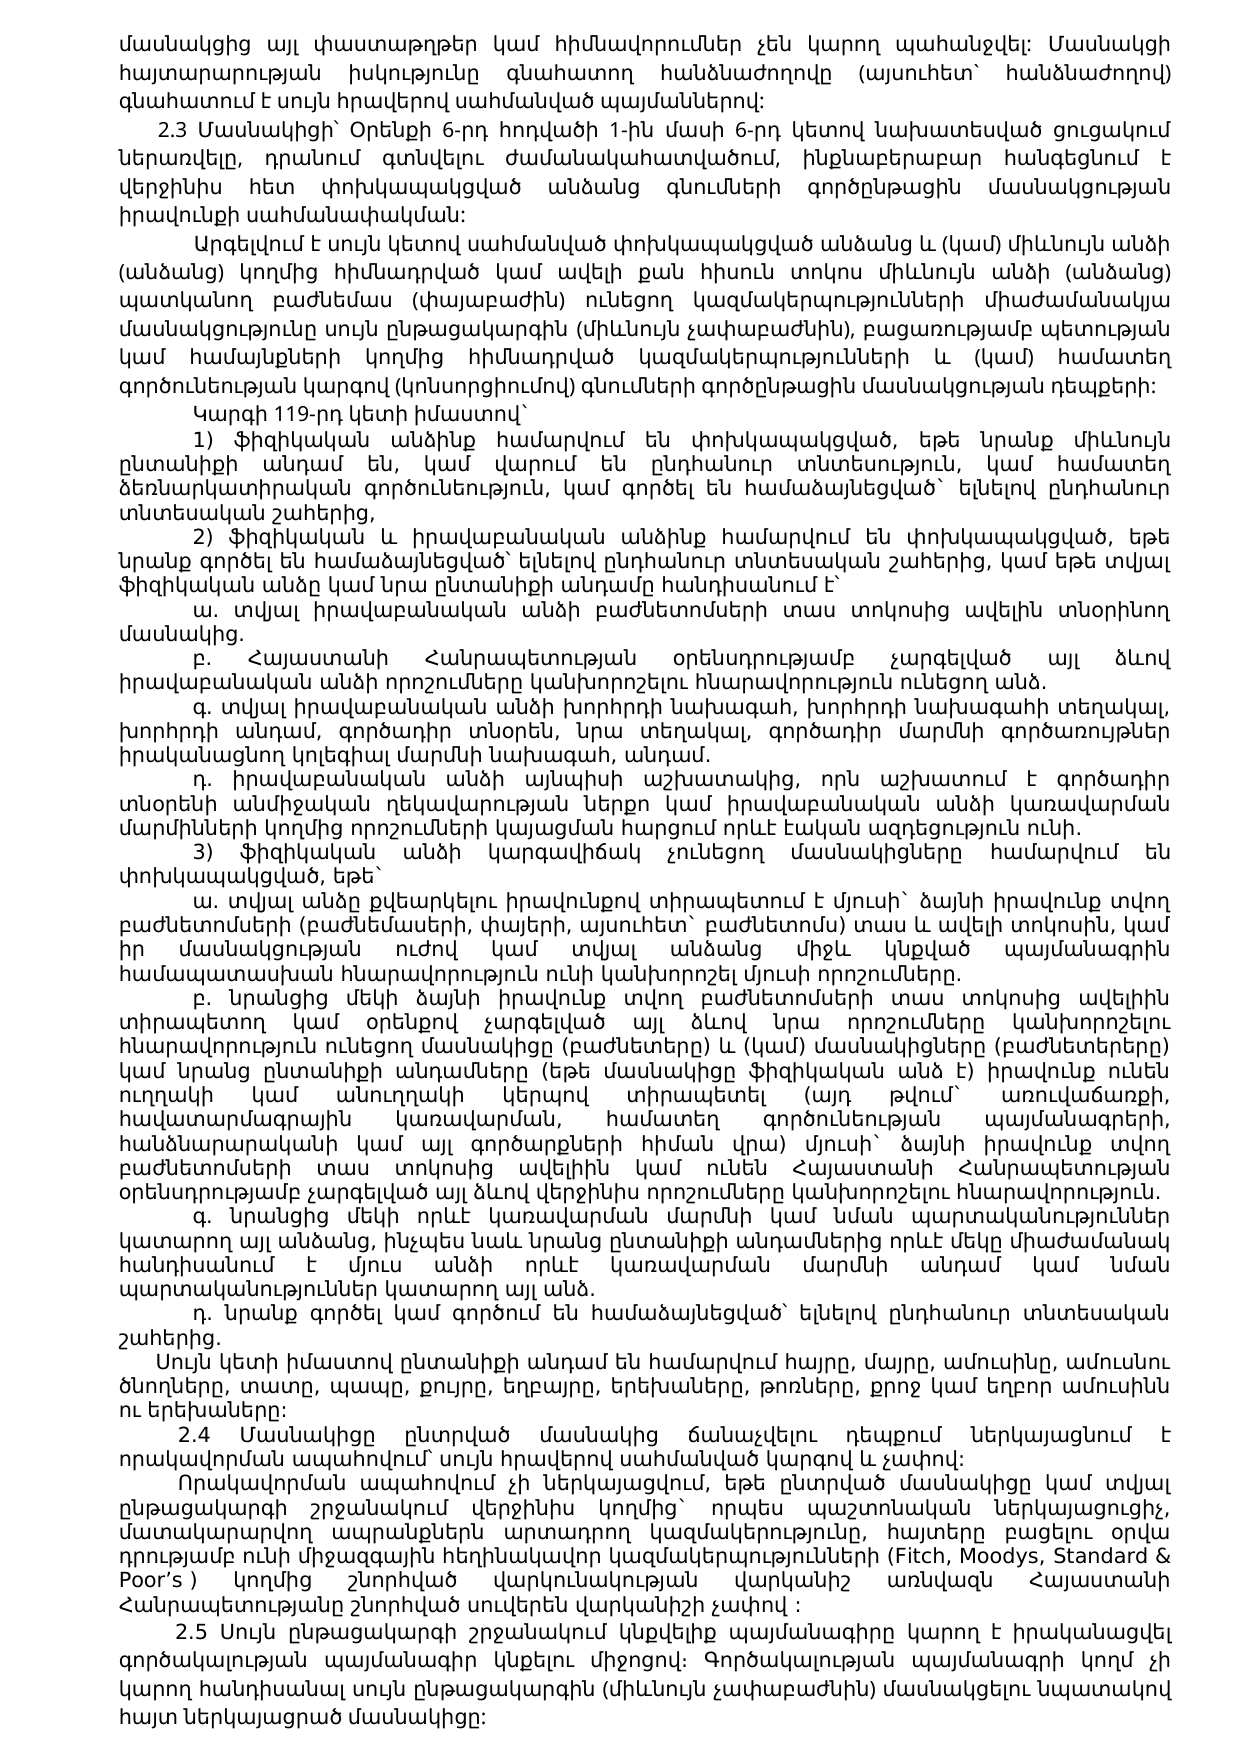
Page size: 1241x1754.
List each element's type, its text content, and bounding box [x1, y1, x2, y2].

text ա. տվյալ իրավաբանական անձի բաժնետոմսերի տաս տոկոսից ավելին տնօրինող մասնակից. [118, 598, 1171, 646]
text Արգելվում է սույն կետով սահմանված փոխկապակցված անձանց և (կամ) միևնույն անձի (անձանց) կողմից հիմնադրված կամ ավելի քան հիսուն տոկոս միևնույն անձի (անձանց) պատկանող բաժնեմաս (փայաբաժին) ունեցող կազմակերպությունների միաժամանակյա մասնակցությունը սույն ընթացակարգին (միևնույն չափաբաժնին), բացառությամբ պետության կամ համայնքների կողմից հիմնադրված կազմակերպությունների և (կամ) համատեղ գործունեության կարգով (կոնսորցիումով) գնումների գործընթացին մասնակցության դեպքերի: [118, 229, 1171, 399]
text 1) ֆիզիկական անձինք համարվում են փոխկապակցված, եթե նրանք միևնույն ընտանիքի անդամ են, կամ վարում են ընդհանուր տնտեսություն, կամ համատեղ ձեռնարկատիրական գործունեություն, կամ գործել են համաձայնեցված` ելնելով ընդհանուր տնտեսական շահերից, [118, 428, 1171, 525]
text դ. իրավաբանական անձի այնպիսի աշխատակից, որն աշխատում է գործադիր տնօրենի անմիջական ղեկավարության ներքո կամ իրավաբանական անձի կառավարման մարմինների կողմից որոշումների կայացման հարցում որևէ էական ազդեցություն ունի. [118, 767, 1171, 840]
text դ. նրանք գործել կամ գործում են համաձայնեցված՝ ելնելով ընդհանուր տնտեսական շահերից. [118, 1301, 1171, 1350]
text գ. նրանցից մեկի որևէ կառավարման մարմնի կամ նման պարտականություններ կատարող այլ անձանց, ինչպես նաև նրանց ընտանիքի անդամներից որևէ մեկը միաժամանակ հանդիսանում է մյուս անձի որևէ կառավարման մարմնի անդամ կամ նման պարտականություններ կատարող այլ անձ. [118, 1204, 1171, 1301]
text բ. Հայաստանի Հանրապետության օրենսդրությամբ չարգելված այլ ձևով իրավաբանական անձի որոշումները կանխորոշելու հնարավորություն ունեցող անձ. [118, 646, 1171, 695]
text Որակավորման ապահովում չի ներկայացվում, եթե ընտրված մասնակիցը կամ տվյալ ընթացակարգի շրջանակում վերջինիս կողմից` որպես պաշտոնական ներկայացուցիչ, մատակարարվող ապրանքներն արտադրող կազմակերությունը, հայտերը բացելու օրվա դրությամբ ունի միջազգային հեղինակավոր կազմակերպությունների (Fitch, Moodys, Standard & Poor’s ) կողմից շնորհված վարկունակության վարկանիշ առնվազն Հայաստանի Հանրապետությանը շնորհված սուվերեն վարկանիշի չափով : [118, 1471, 1171, 1617]
text Կարգի 119-րդ կետի իմաստով` [118, 399, 1171, 428]
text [118, 29, 1171, 115]
text 2.3 Մասնակիցի՝ Օրենքի 6-րդ հոդվածի 1-ին մասի 6-րդ կետով նախատեսված ցուցակում ներառվելը, դրանում գտնվելու ժամանակահատվածում, ինքնաբերաբար հանգեցնում է վերջինիս հետ փոխկապակցված անձանց գնումների գործընթացին մասնակցության իրավունքի սահմանափակման: [118, 115, 1171, 229]
text ա. տվյալ անձը քվեարկելու իրավունքով տիրապետում է մյուսի` ձայնի իրավունք տվող բաժնետոմսերի (բաժնեմասերի, փայերի, այսուհետ` բաժնետոմս) տաս և ավելի տոկոսին, կամ իր մասնակցության ուժով կամ տվյալ անձանց միջև կնքված պայմանագրին համապատասխան հնարավորություն ունի կանխորոշել մյուսի որոշումները. [118, 889, 1171, 986]
text 2) ֆիզիկական և իրավաբանական անձինք համարվում են փոխկապակցված, եթե նրանք գործել են համաձայնեցված՝ ելնելով ընդհանուր տնտեսական շահերից, կամ եթե տվյալ ֆիզիկական անձը կամ նրա ընտանիքի անդամը հանդիսանում է՝ [118, 525, 1171, 598]
text 3) ֆիզիկական անձի կարգավիճակ չունեցող մասնակիցները համարվում են փոխկապակցված, եթե` [118, 840, 1171, 889]
text Սույն կետի իմաստով ընտանիքի անդամ են համարվում հայրը, մայրը, ամուսինը, ամուսնու ծնողները, տատը, պապը, քույրը, եղբայրը, երեխաները, թոռները, քրոջ կամ եղբոր ամուսինն ու երեխաները: [118, 1350, 1171, 1423]
text 2.4 Մասնակիցը ընտրված մասնակից ճանաչվելու դեպքում ներկայացնում է որակավորման ապահովում՝ սույն հրավերով սահմանված կարգով և չափով: [118, 1423, 1171, 1471]
text գ. տվյալ իրավաբանական անձի խորհրդի նախագահ, խորհրդի նախագահի տեղակալ, խորհրդի անդամ, գործադիր տնօրեն, նրա տեղակալ, գործադիր մարմնի գործառույթներ իրականացնող կոլեգիալ մարմնի նախագահ, անդամ. [118, 695, 1171, 767]
text բ. նրանցից մեկի ձայնի իրավունք տվող բաժնետոմսերի տաս տոկոսից ավելիին տիրապետող կամ օրենքով չարգելված այլ ձևով նրա որոշումները կանխորոշելու հնարավորություն ունեցող մասնակիցը (բաժնետերը) և (կամ) մասնակիցները (բաժնետերերը) կամ նրանց ընտանիքի անդամները (եթե մասնակիցը ֆիզիկական անձ է) իրավունք ունեն ուղղակի կամ անուղղակի կերպով տիրապետել (այդ թվում` առուվաճառքի, հավատարմագրային կառավարման, համատեղ գործունեության պայմանագրերի, հանձնարարականի կամ այլ գործարքների հիման վրա) մյուսի` ձայնի իրավունք տվող բաժնետոմսերի տաս տոկոսից ավելիին կամ ունեն Հայաստանի Հանրապետության օրենսդրությամբ չարգելված այլ ձևով վերջինիս որոշումները կանխորոշելու հնարավորություն. [118, 986, 1171, 1204]
text 2.5 Սույն ընթացակարգի շրջանակում կնքվելիք պայմանագիրը կարող է իրականացվել գործակալության պայմանագիր կնքելու միջոցով։ Գործակալության պայմանագրի կողմ չի կարող հանդիսանալ սույն ընթացակարգին (միևնույն չափաբաժնին) մասնակցելու նպատակով հայտ ներկայացրած մասնակիցը: [118, 1617, 1171, 1731]
